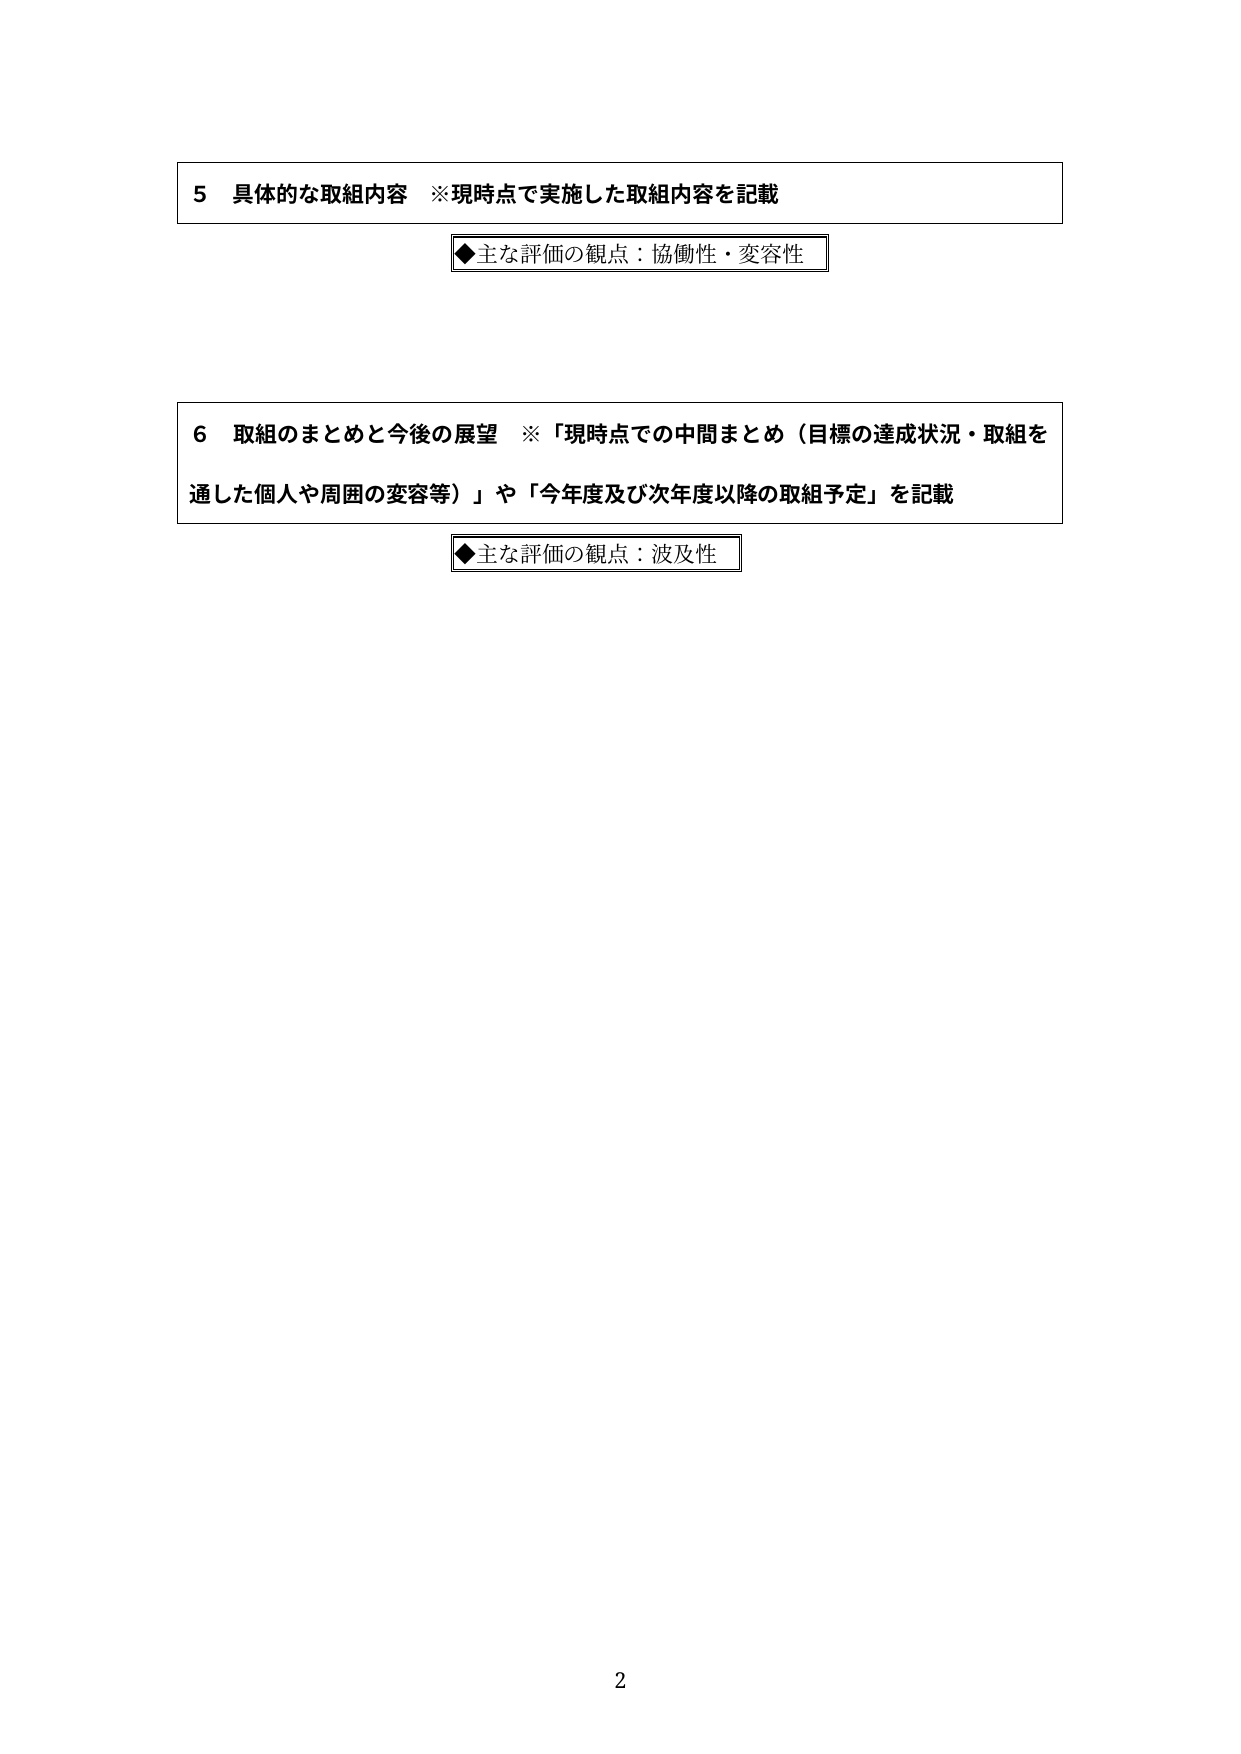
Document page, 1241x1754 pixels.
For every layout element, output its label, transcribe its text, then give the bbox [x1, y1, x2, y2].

table_header ６ 取組のまとめと今後の展望 ※「現時点での中間まとめ（目標の達成状況・取組を通した個人や周囲の変容等）」や「今年度及び次年度以降の取組予定」を記載 [178, 403, 1062, 522]
text ◆主な評価の観点：協働性・変容性 [177, 224, 1063, 283]
table_header ５ 具体的な取組内容 ※現時点で実施した取組内容を記載 [178, 163, 1062, 222]
text ◆主な評価の観点：波及性 [177, 524, 1063, 583]
